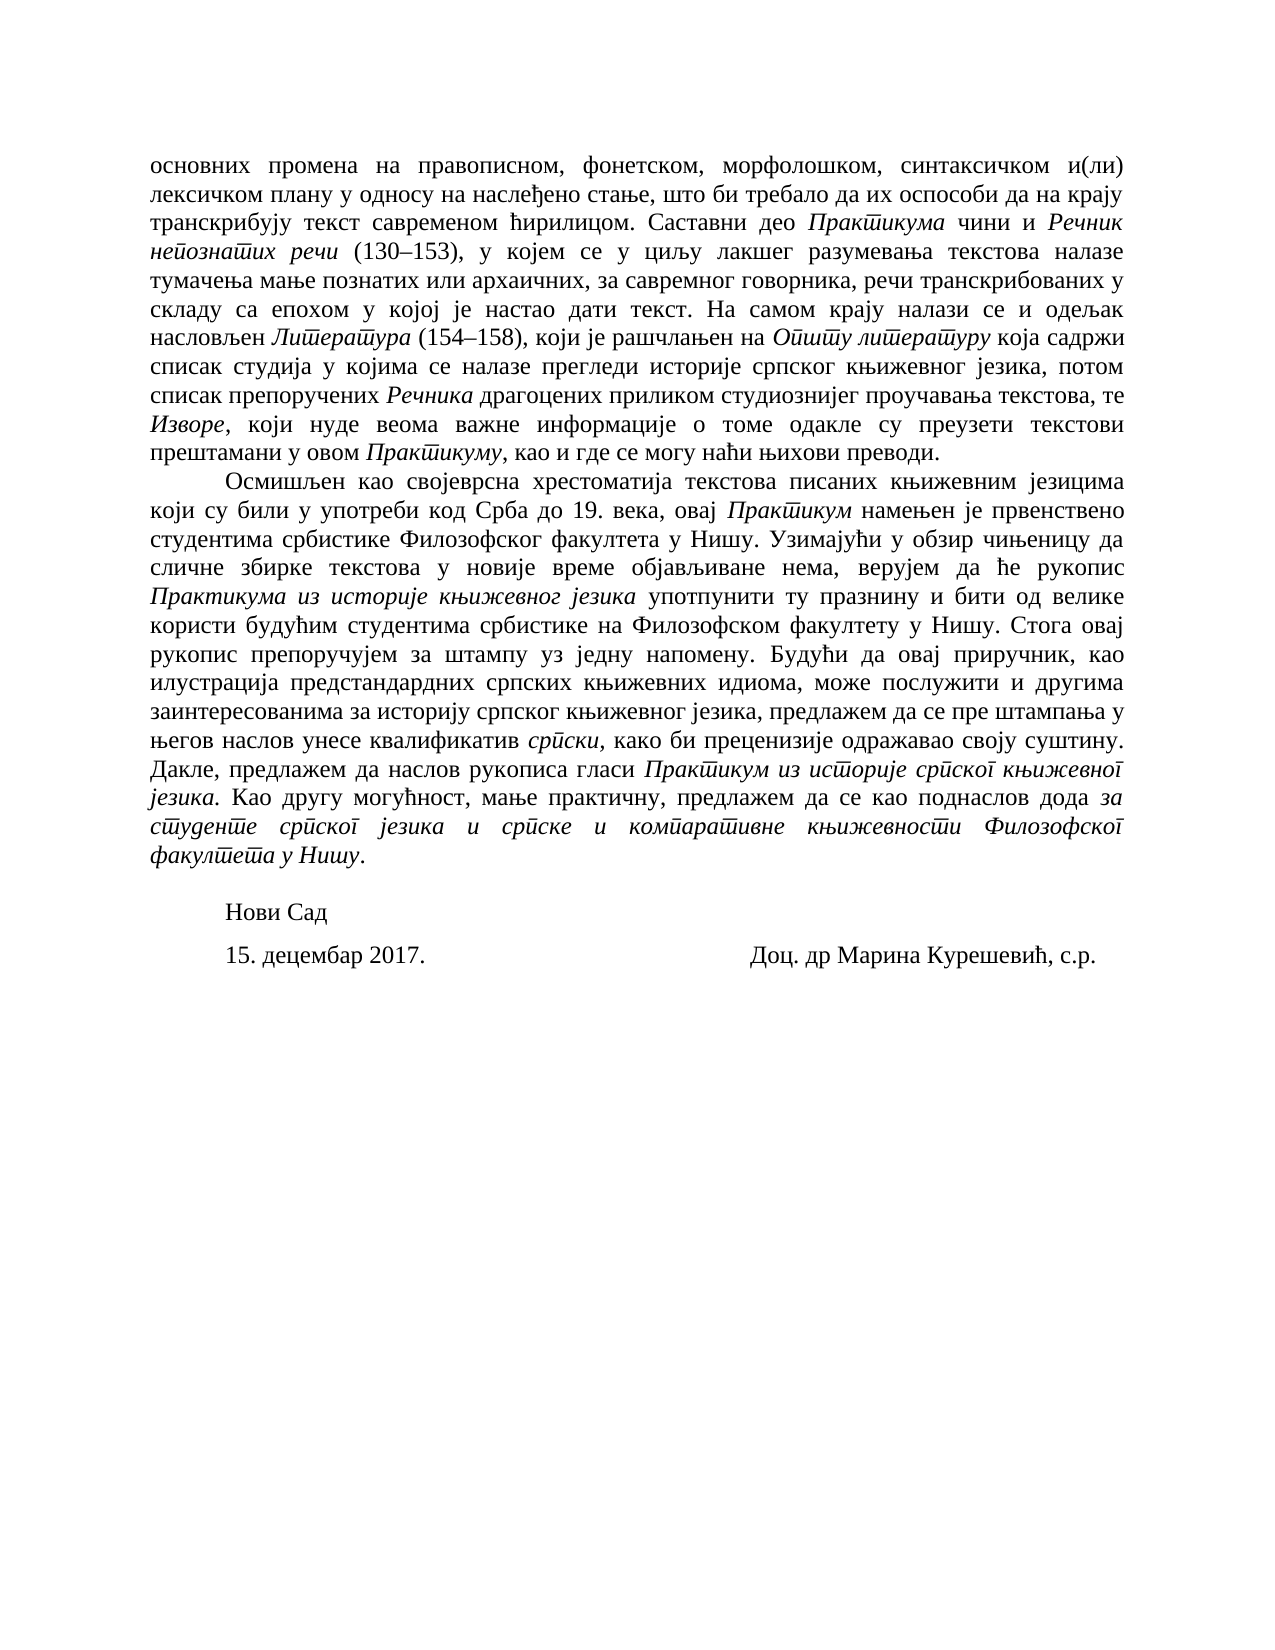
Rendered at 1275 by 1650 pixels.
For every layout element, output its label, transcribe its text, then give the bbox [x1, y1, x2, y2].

text 15. децембар 2017. Доц. др Марина Курешевић, с.р. [150, 941, 1125, 969]
text Нови Сад [150, 897, 1125, 926]
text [150, 150, 1125, 466]
text Осмишљен као својеврсна хрестоматија текстова писаних књижевним језицима који су били у употреби код Срба до 19. века, овај Практикум намењен је првенствено студентима србистике Филозофског факултета у Нишу. Узимајући у обзир чињеницу да сличне збирке текстова у новије време објављиване нема, верујем да ће рукопис Практикума из историје књижевног језика употпунити ту празнину и бити од велике користи будућим студентима србистике на Филозофском факултету у Нишу. Стога овај рукопис препоручујем за штампу уз једну напомену. Будући да овај приручник, као илустрација предстандардних српских књижевних идиома, може послужити и другима заинтересованима за историју српског књижевног језика, предлажем да се пре штампања у његов наслов унесе квалификатив српски, како би преценизије одражавао своју суштину. Дакле, предлажем да наслов рукописа гласи Практикум из историје српског књижевног језика. Као другу могућност, мање практичну, предлажем да се као поднаслов дода за студенте српског језика и српске и компаративне књижевности Филозофског факултета у Нишу. [150, 466, 1125, 869]
